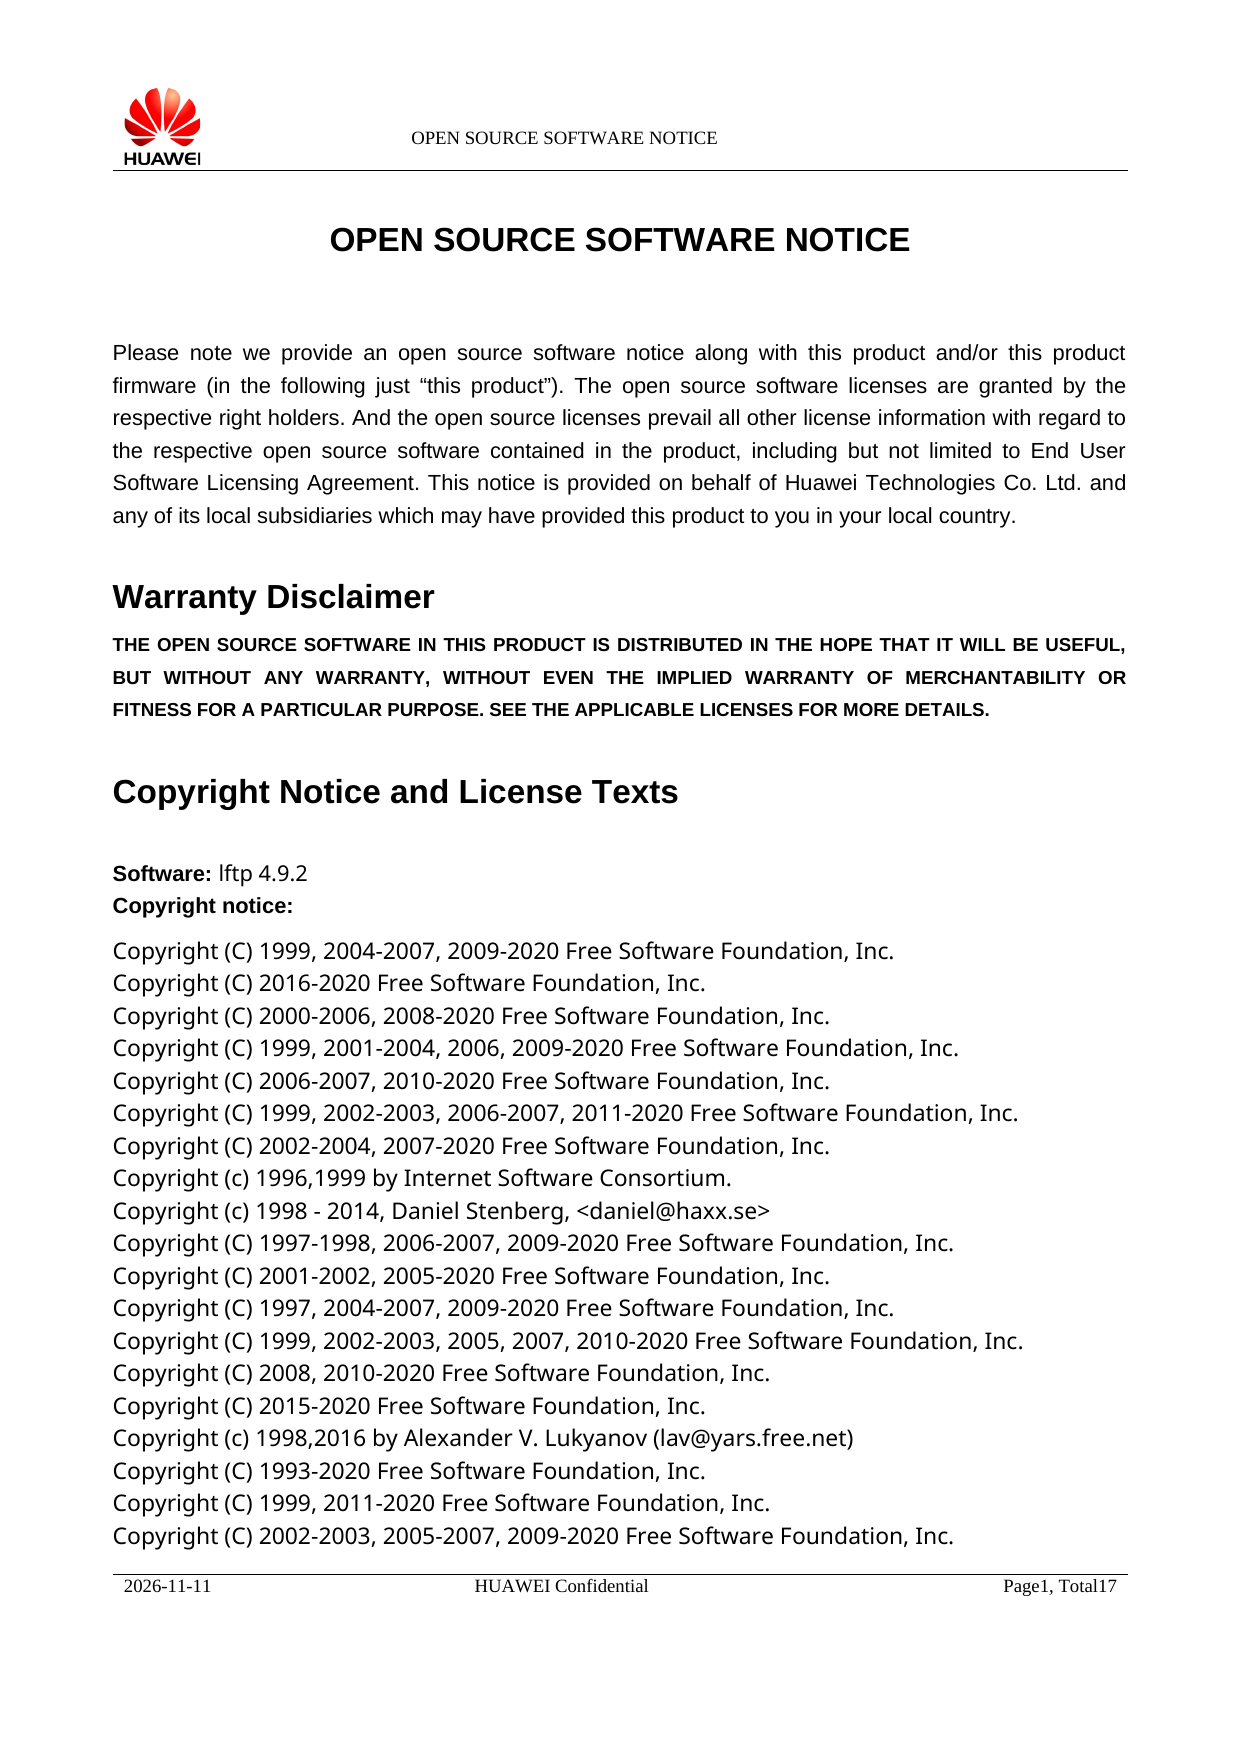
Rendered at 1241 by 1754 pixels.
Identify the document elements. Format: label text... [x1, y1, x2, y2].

text Please note we provide an open source software notice along with this product and/or this product firmware (in the following just “this product”). The open source software licenses are granted by the respective right holders. And the open source licenses prevail all other license information with regard to the respective open source software contained in the product, including but not limited to End User Software Licensing Agreement. This notice is provided on behalf of Huawei Technologies Co. Ltd. and any of its local subsidiaries which may have provided this product to you in your local country. [112, 336, 1128, 531]
text OPEN SOURCE SOFTWARE NOTICE [112, 206, 1128, 271]
text Warranty Disclaimer [112, 564, 1128, 629]
text Copyright notice: [112, 889, 1128, 921]
text The open source software in this product is distributed in the hope that it will be useful, but WITHOUT ANY WARRANTY, without even the implied warranty of MERCHANTABILITY or FITNESS FOR A PARTICULAR PURPOSE. See the applicable licenses for more details. [112, 629, 1128, 726]
text Copyright Notice and License Texts [112, 759, 1128, 824]
picture [124, 88, 201, 165]
title Software: lftp 4.9.2 [112, 856, 1128, 889]
